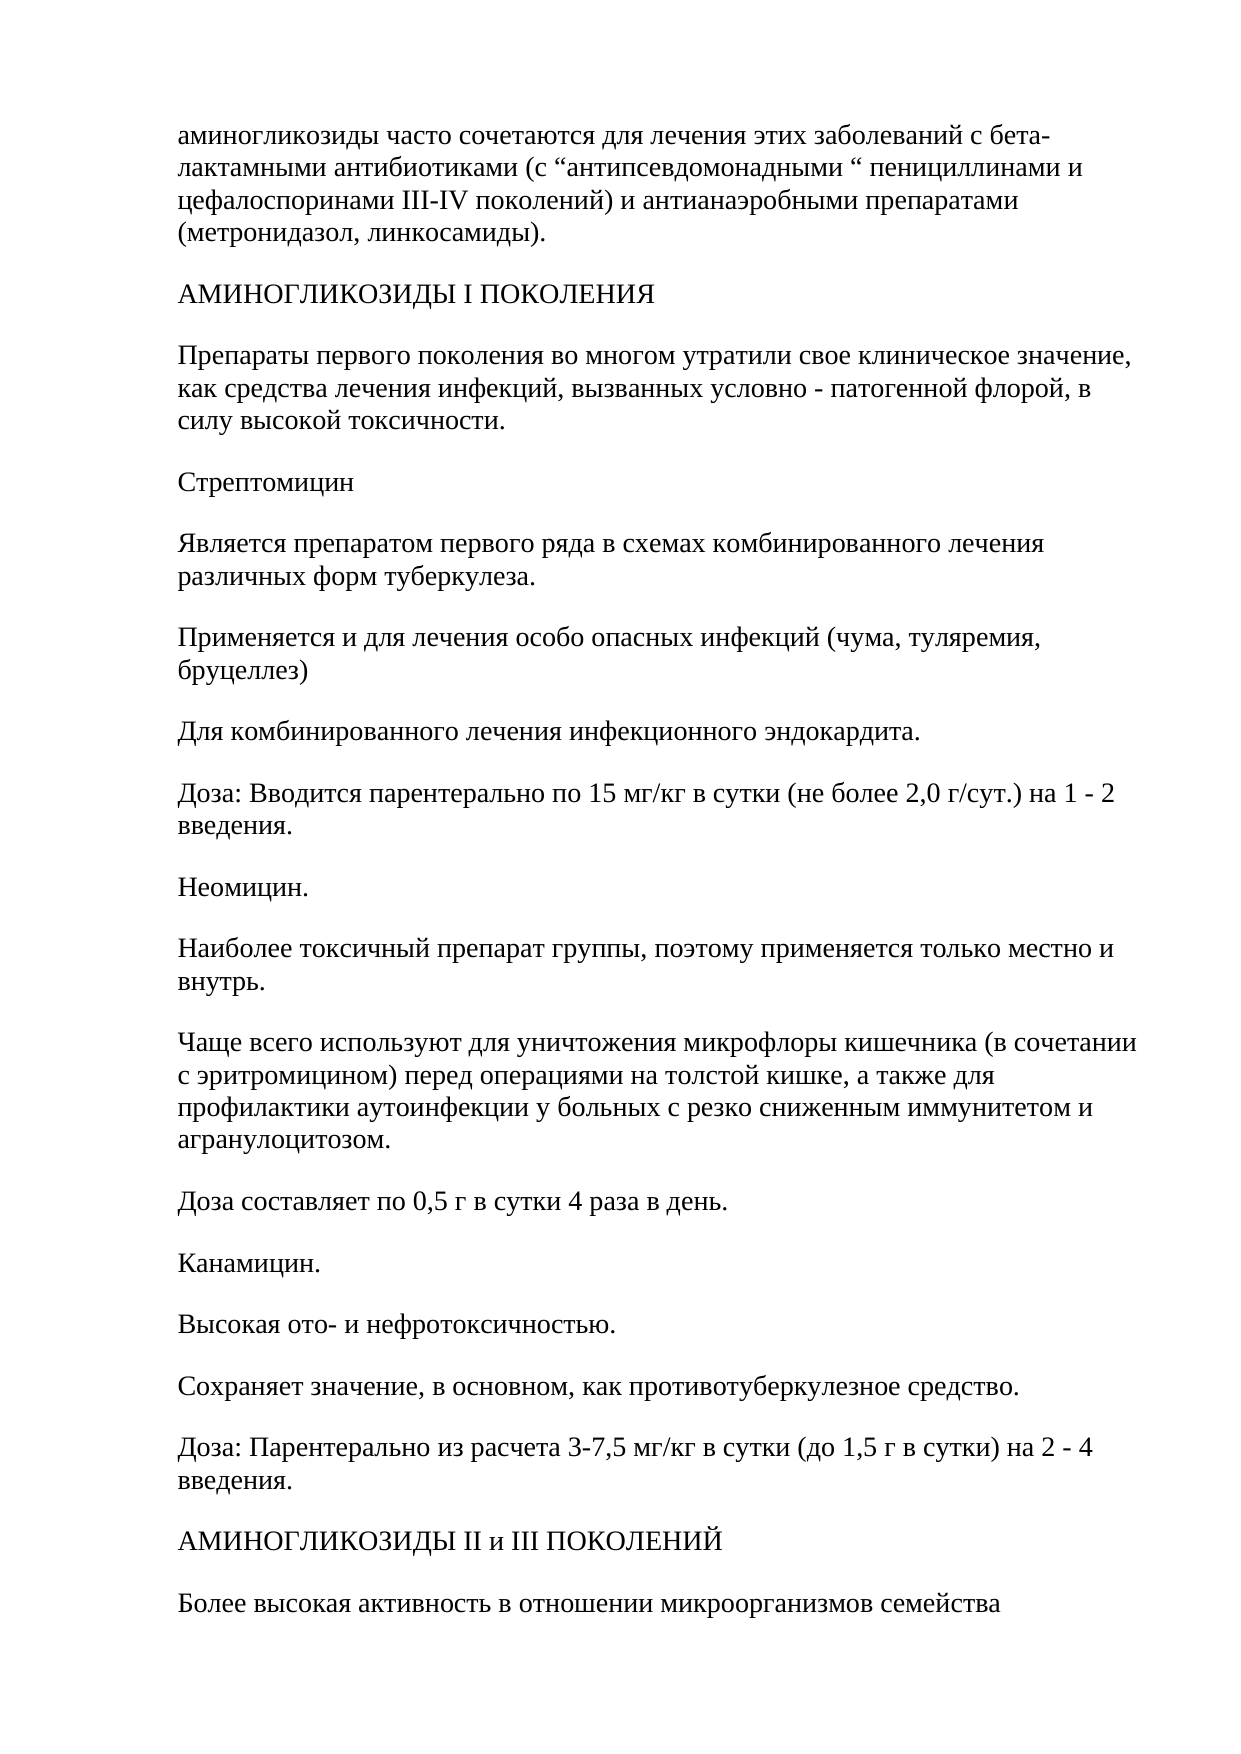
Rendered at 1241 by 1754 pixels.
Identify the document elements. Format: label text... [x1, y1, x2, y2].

text Наиболее токсичный препарат группы, поэтому применяется только местно и внутрь. [177, 931, 1152, 996]
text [177, 1586, 1152, 1618]
text Препараты первого поколения во многом утратили свое клиническое значение, как средства лечения инфекций, вызванных условно - патогенной флорой, в силу высокой токсичности. [177, 338, 1152, 436]
text Чаще всего используют для уничтожения микрофлоры кишечника (в сочетании с эритромицином) перед операциями на толстой кишке, а также для профилактики аутоинфекции у больных с резко сниженным иммунитетом и агранулоцитозом. [177, 1025, 1152, 1155]
text Для комбинированного лечения инфекционного эндокардита. [177, 714, 1152, 747]
text АМИНОГЛИКОЗИДЫ II и III ПОКОЛЕНИЙ [177, 1524, 1152, 1557]
text Доза составляет по 0,5 г в сутки 4 раза в день. [177, 1184, 1152, 1216]
text Сохраняет значение, в основном, как противотуберкулезное средство. [177, 1369, 1152, 1401]
text АМИНОГЛИКОЗИДЫ I ПОКОЛЕНИЯ [177, 277, 1152, 309]
text Доза: Парентерально из расчета 3-7,5 мг/кг в сутки (до 1,5 г в сутки) на 2 - 4 введения. [177, 1430, 1152, 1495]
text Высокая ото- и нефротоксичностью. [177, 1307, 1152, 1339]
text Доза: Вводится парентерально по 15 мг/кг в сутки (не более 2,0 г/сут.) на 1 - 2 введения. [177, 776, 1152, 841]
text аминогликозиды часто сочетаются для лечения этих заболеваний с бета-лактамными антибиотиками (с “антипсевдомонадными “ пенициллинами и цефалоспоринами III-IV поколений) и антианаэробными препаратами (метронидазол, линкосамиды). [177, 118, 1152, 248]
text Канамицин. [177, 1246, 1152, 1278]
text Неомицин. [177, 870, 1152, 902]
text Является препаратом первого ряда в схемах комбинированного лечения различных форм туберкулеза. [177, 526, 1152, 591]
text Применяется и для лечения особо опасных инфекций (чума, туляремия, бруцеллез) [177, 620, 1152, 685]
text Стрептомицин [177, 465, 1152, 497]
